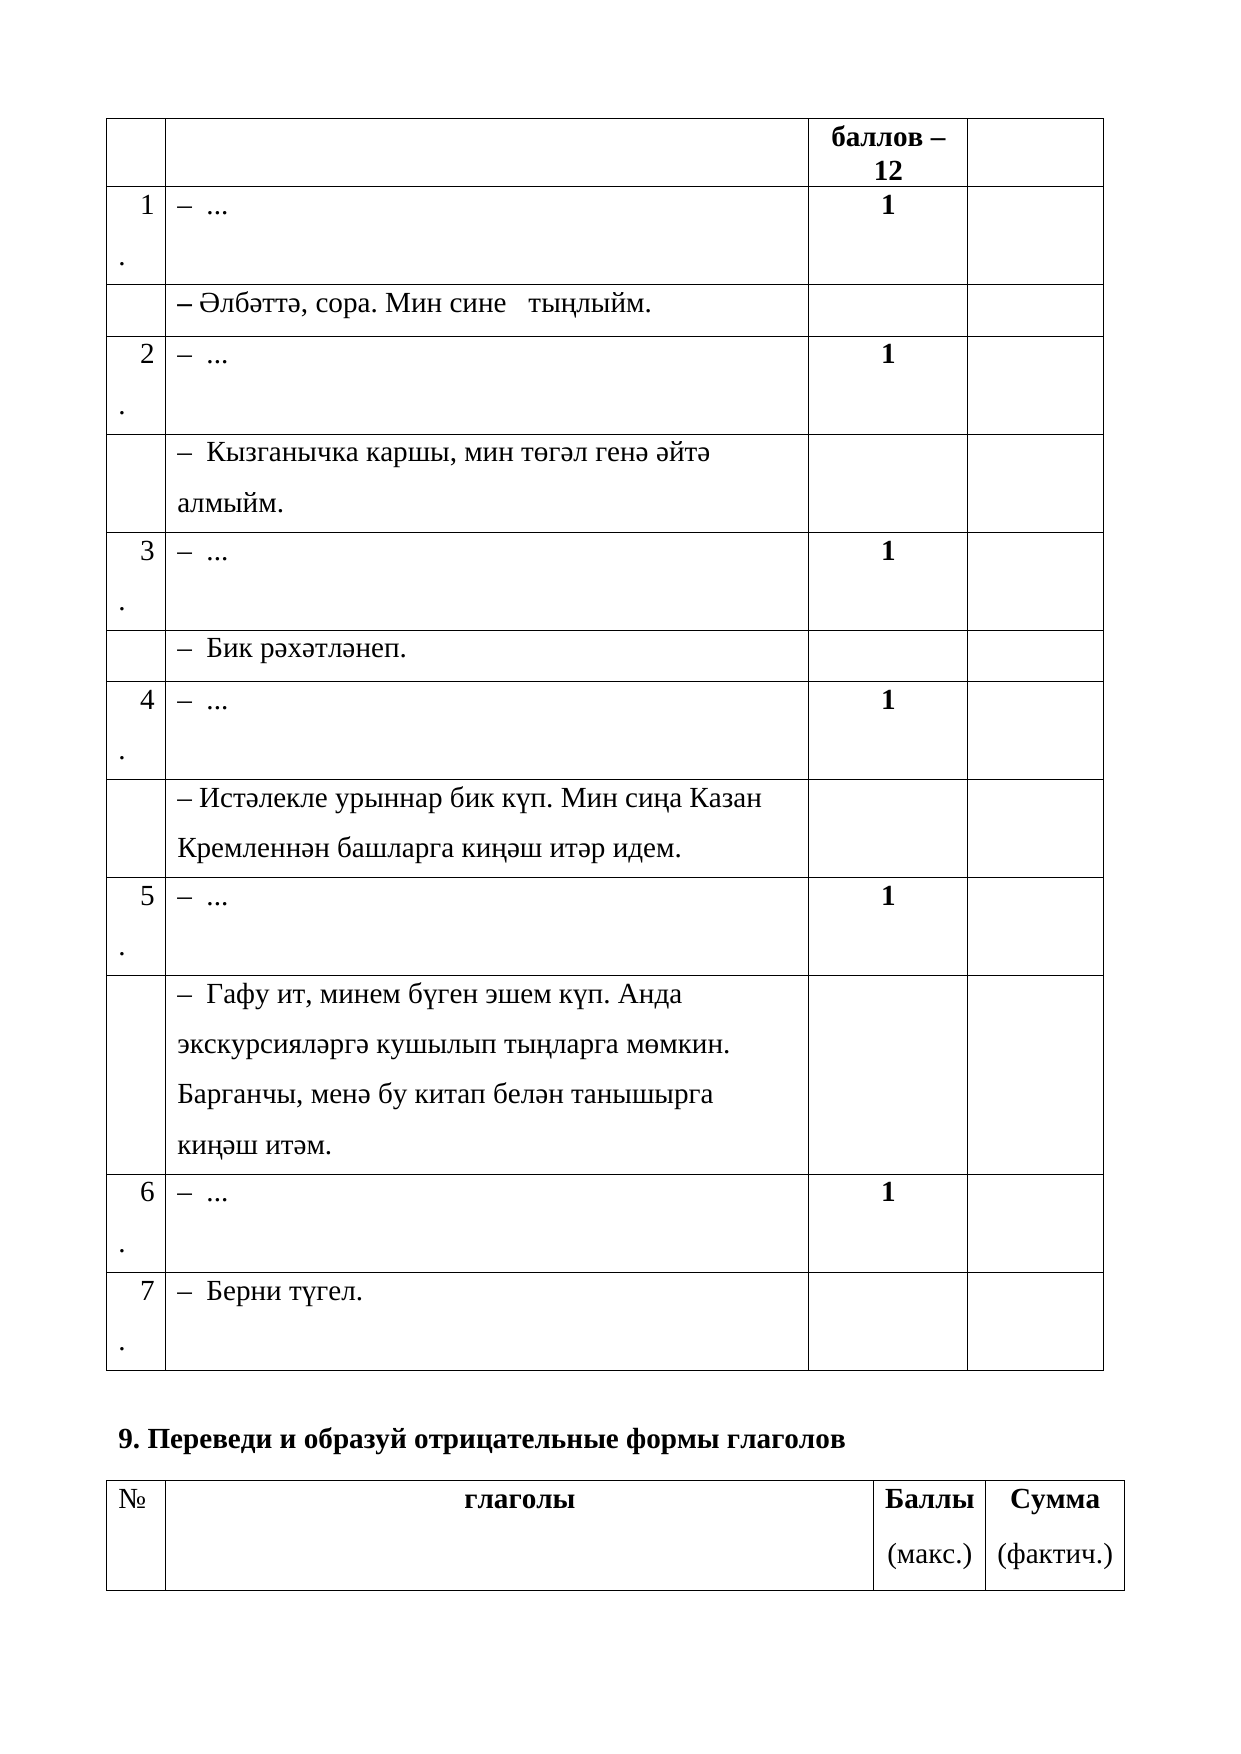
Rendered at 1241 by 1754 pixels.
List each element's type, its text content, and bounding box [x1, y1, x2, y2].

table_cell – ... [166, 682, 808, 779]
table_cell [968, 682, 1103, 779]
table_header Реплики [166, 119, 808, 186]
table_cell – Әлбәттә, сора. Мин сине тыңлыйм. [166, 285, 808, 336]
table_cell – ... [166, 337, 808, 433]
table_cell – Берни түгел. [166, 1273, 808, 1369]
table_cell – ... [166, 533, 808, 629]
table_cell 6. [107, 1175, 165, 1272]
table_header Баллы [968, 119, 1103, 186]
table_cell [968, 337, 1103, 433]
table_cell [968, 187, 1103, 284]
table_header № [107, 119, 165, 186]
table_cell 3. [107, 533, 165, 629]
table_cell – Гафу ит, минем бүген эшем күп. Анда экскурсияләргә кушылып тыңларга мөмкин. Барганчы, менә бу китап белән танышырга киңәш итәм. [166, 976, 808, 1173]
table_cell [809, 976, 967, 1173]
table_cell 1. [107, 187, 165, 284]
table_cell [809, 285, 967, 336]
table_cell [809, 780, 967, 877]
table_cell [107, 285, 165, 336]
table_cell [968, 1273, 1103, 1369]
table_header Сумма (фактич.) ( ) [986, 1481, 1124, 1590]
table_cell [968, 533, 1103, 629]
text 9. Переведи и образуй отрицательные формы глаголов [118, 1421, 1152, 1454]
table_cell – ... [166, 187, 808, 284]
table_header № [107, 1481, 165, 1590]
table_cell [968, 780, 1103, 877]
table_cell [968, 1175, 1103, 1272]
table_cell 7. [107, 1273, 165, 1369]
table_cell 4. [107, 682, 165, 779]
table_cell [809, 435, 967, 532]
table_cell [809, 631, 967, 681]
table_header глаголы [166, 1481, 873, 1590]
table_cell [968, 878, 1103, 975]
table_cell [968, 435, 1103, 532]
table_cell [968, 631, 1103, 681]
table_header Баллы (макс.) ( 20) [874, 1481, 985, 1590]
table_cell 1 [809, 1175, 967, 1272]
table_cell – Истәлекле урыннар бик күп. Мин сиңа Казан Кремленнән башларга киңәш итәр идем. [166, 780, 808, 877]
table_cell 5. [107, 878, 165, 975]
table_cell [968, 285, 1103, 336]
table_cell [968, 976, 1103, 1173]
table_cell 1 [809, 337, 967, 433]
table_cell [107, 780, 165, 877]
table_cell 1 [809, 187, 967, 284]
table_cell 1 [809, 533, 967, 629]
table_cell – Кызганычка каршы, мин төгәл генә әйтә алмыйм. [166, 435, 808, 532]
table_cell 1 [809, 878, 967, 975]
table_cell [107, 976, 165, 1173]
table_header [809, 119, 967, 186]
table_cell – ... [166, 878, 808, 975]
table_cell – ... [166, 1175, 808, 1272]
table_cell [107, 631, 165, 681]
table_cell – Бик рәхәтләнеп. [166, 631, 808, 681]
table_cell 1 [809, 682, 967, 779]
table_cell 2. [107, 337, 165, 433]
table_cell [809, 1273, 967, 1369]
table_cell [107, 435, 165, 532]
